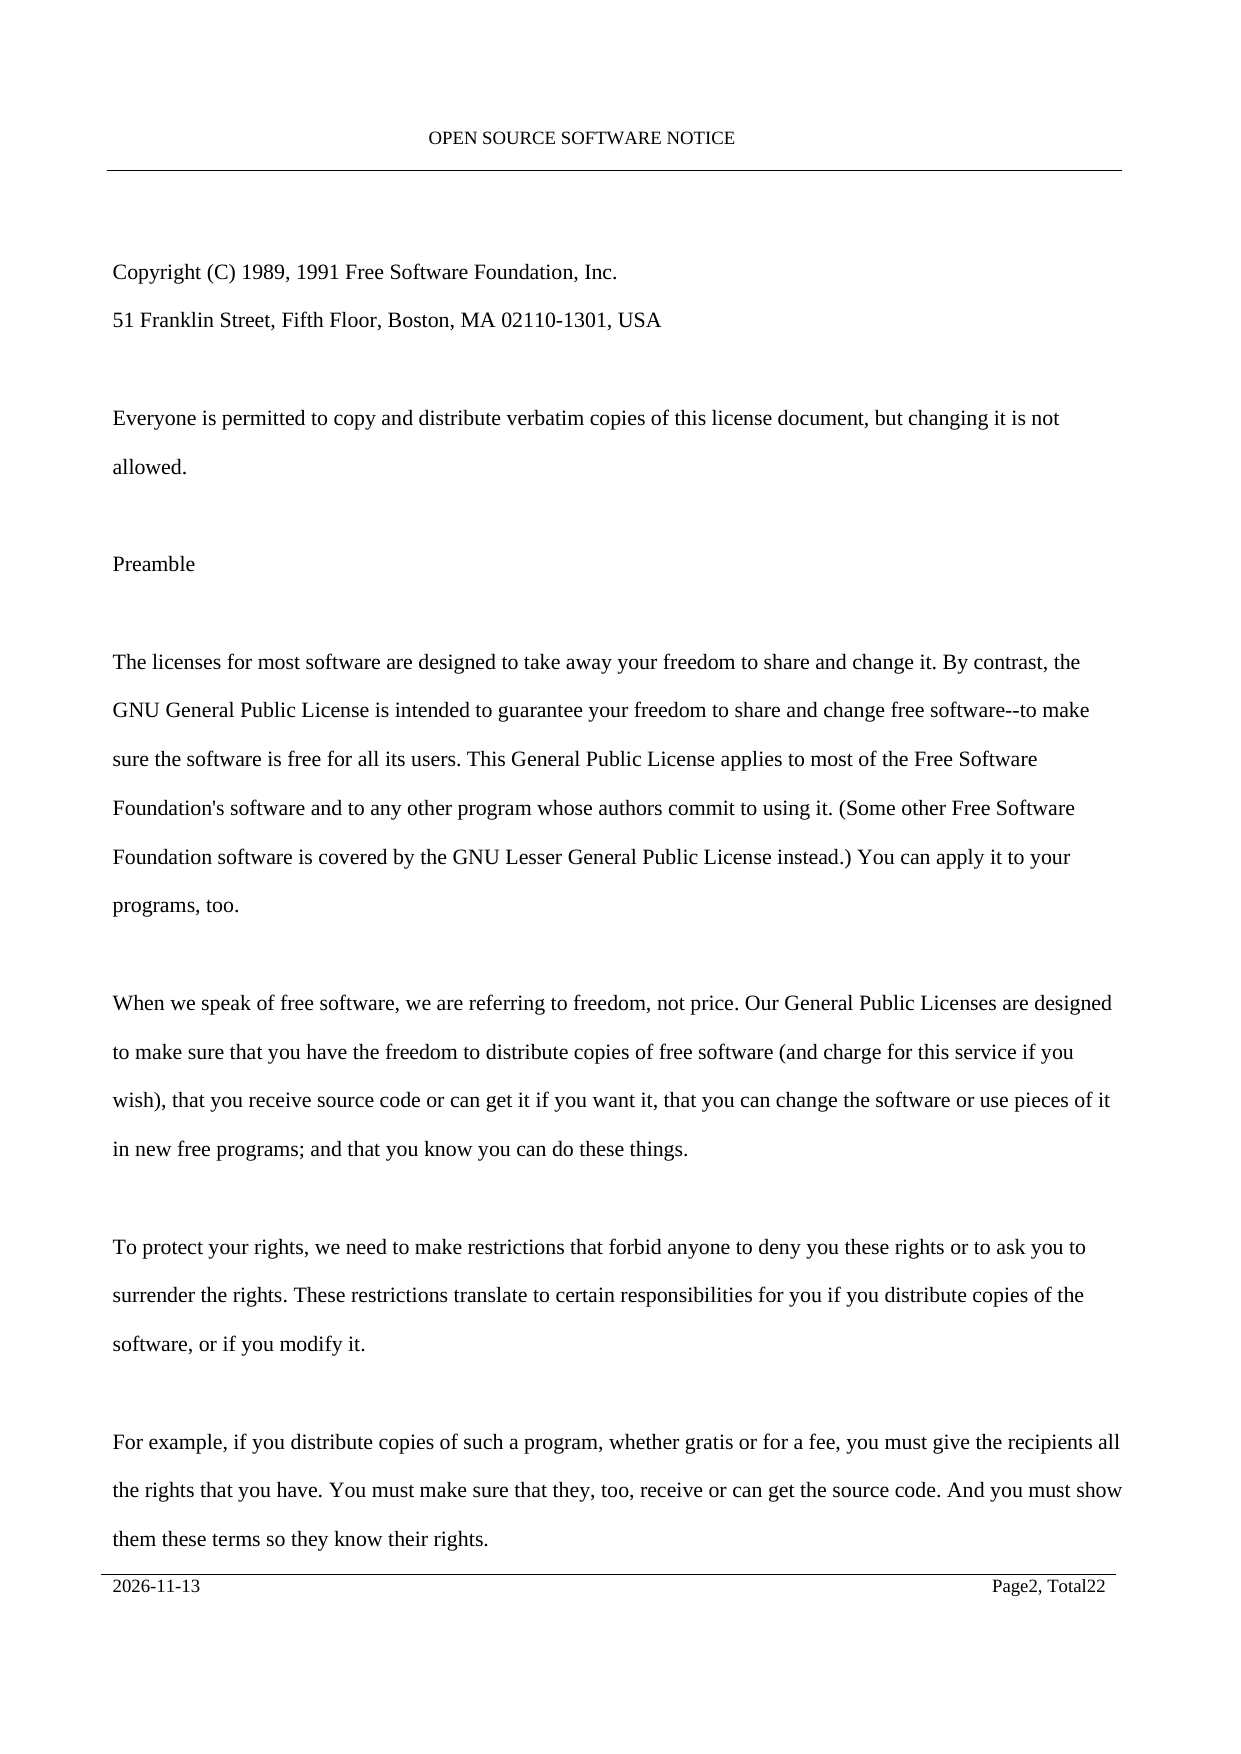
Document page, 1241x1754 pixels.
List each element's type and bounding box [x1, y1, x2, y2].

text [112, 206, 1128, 1555]
